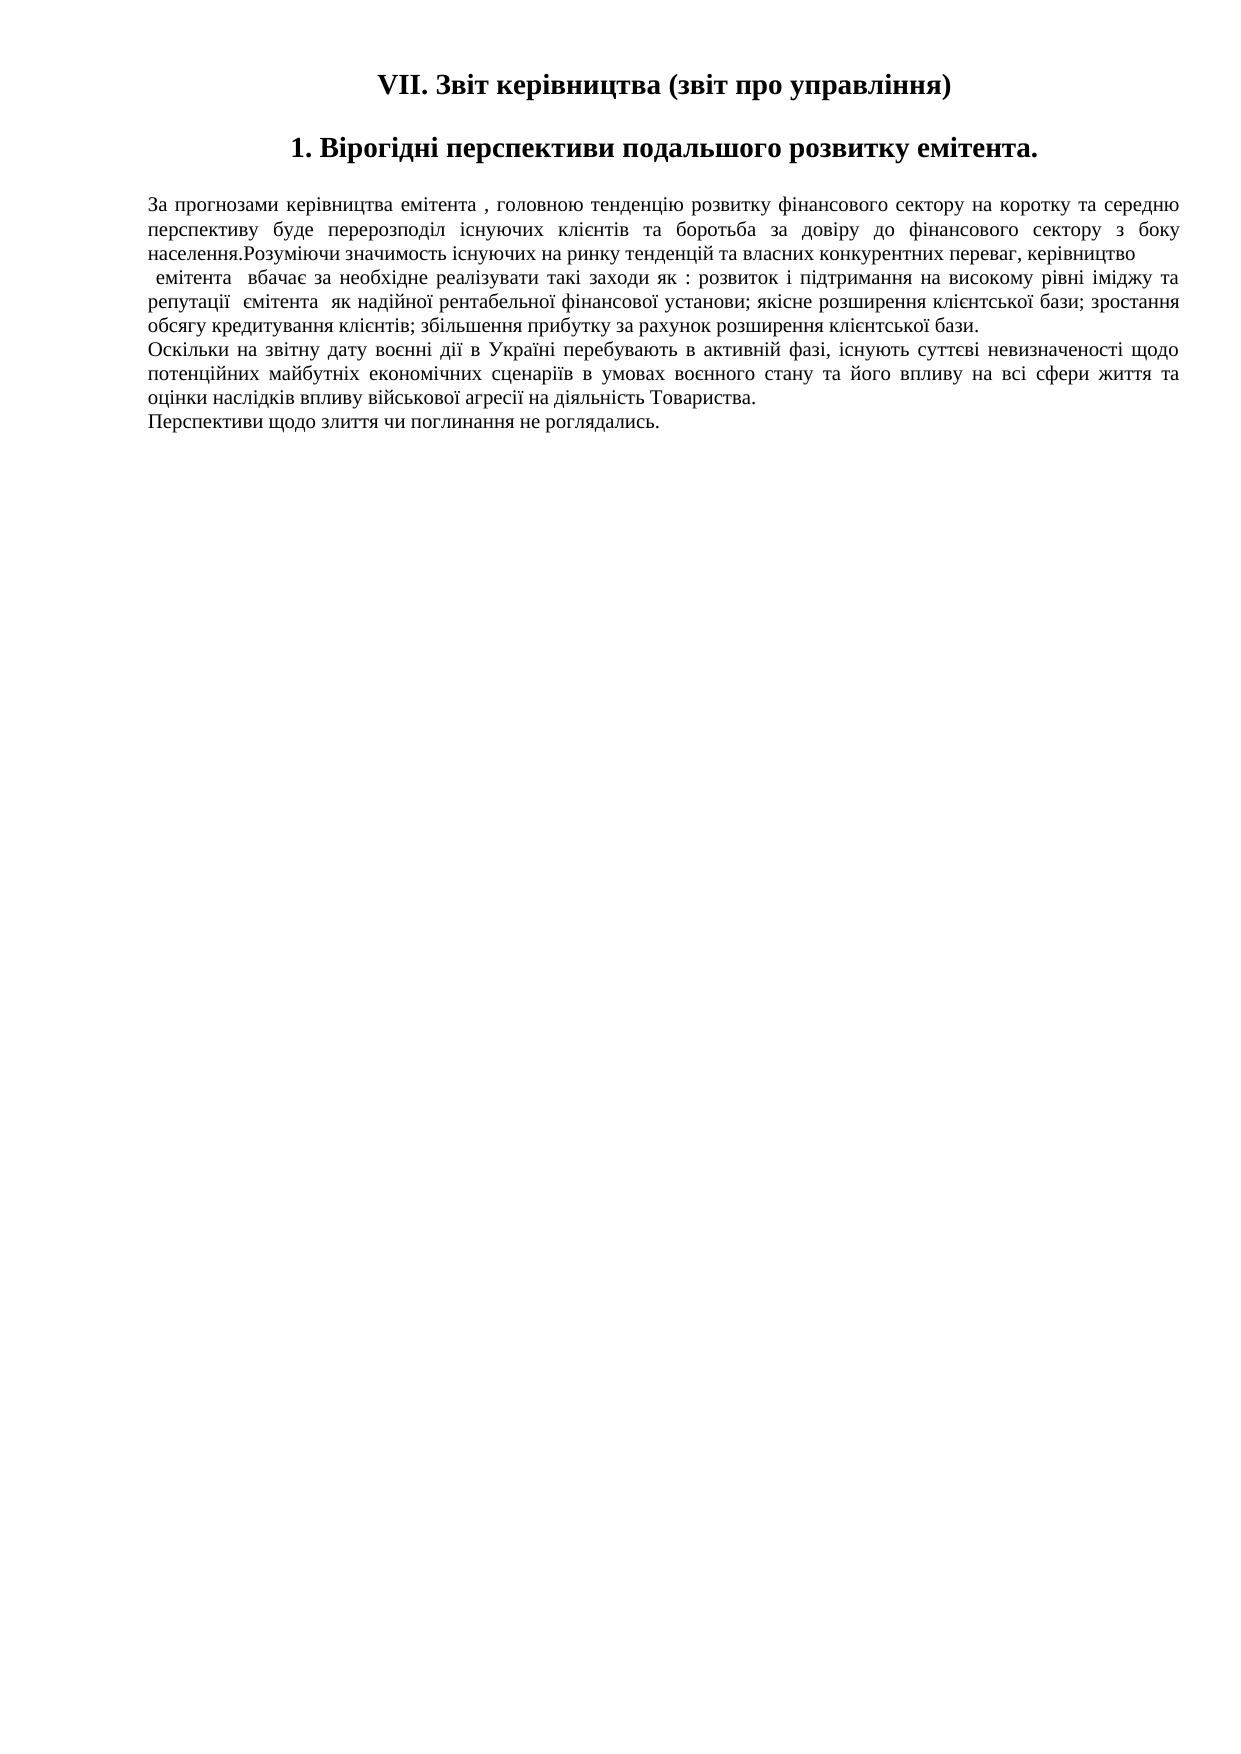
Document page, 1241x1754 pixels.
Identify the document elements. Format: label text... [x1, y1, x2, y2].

text За прогнозами керівництва емітента , головною тенденцію розвитку фінансового сектору на коротку та середню перспективу буде перерозподіл існуючих клієнтів та боротьба за довіру до фінансового сектору з боку населення.Розуміючи значимость існуючих на ринку тенденцій та власних конкурентних переваг, керівництво [148, 192, 1181, 264]
text емітента вбачає за необхідне реалізувати такі заходи як : розвиток і підтримання на високому рівні іміджу та репутації ємітента як надійної рентабельної фінансової установи; якісне розширення клієнтської бази; зростання обсягу кредитування клієнтів; збільшення прибутку за рахунок розширення клієнтської бази. [148, 264, 1181, 337]
text Перспективи щодо злиття чи поглинання не роглядались. [148, 409, 1181, 433]
text VII. Звіт керівництва (звіт про управління) [148, 67, 1181, 101]
text Оскільки на звітну дату воєнні дії в Україні перебувають в активній фазі, існують суттєві невизначеності щодо потенційних майбутніх економічних сценаріїв в умовах воєнного стану та його впливу на всі сфери життя та оцінки наслідків впливу військової агресії на діяльність Товариства. [148, 337, 1181, 409]
text 1. Вірогідні перспективи подальшого розвитку емітента. [148, 130, 1181, 163]
